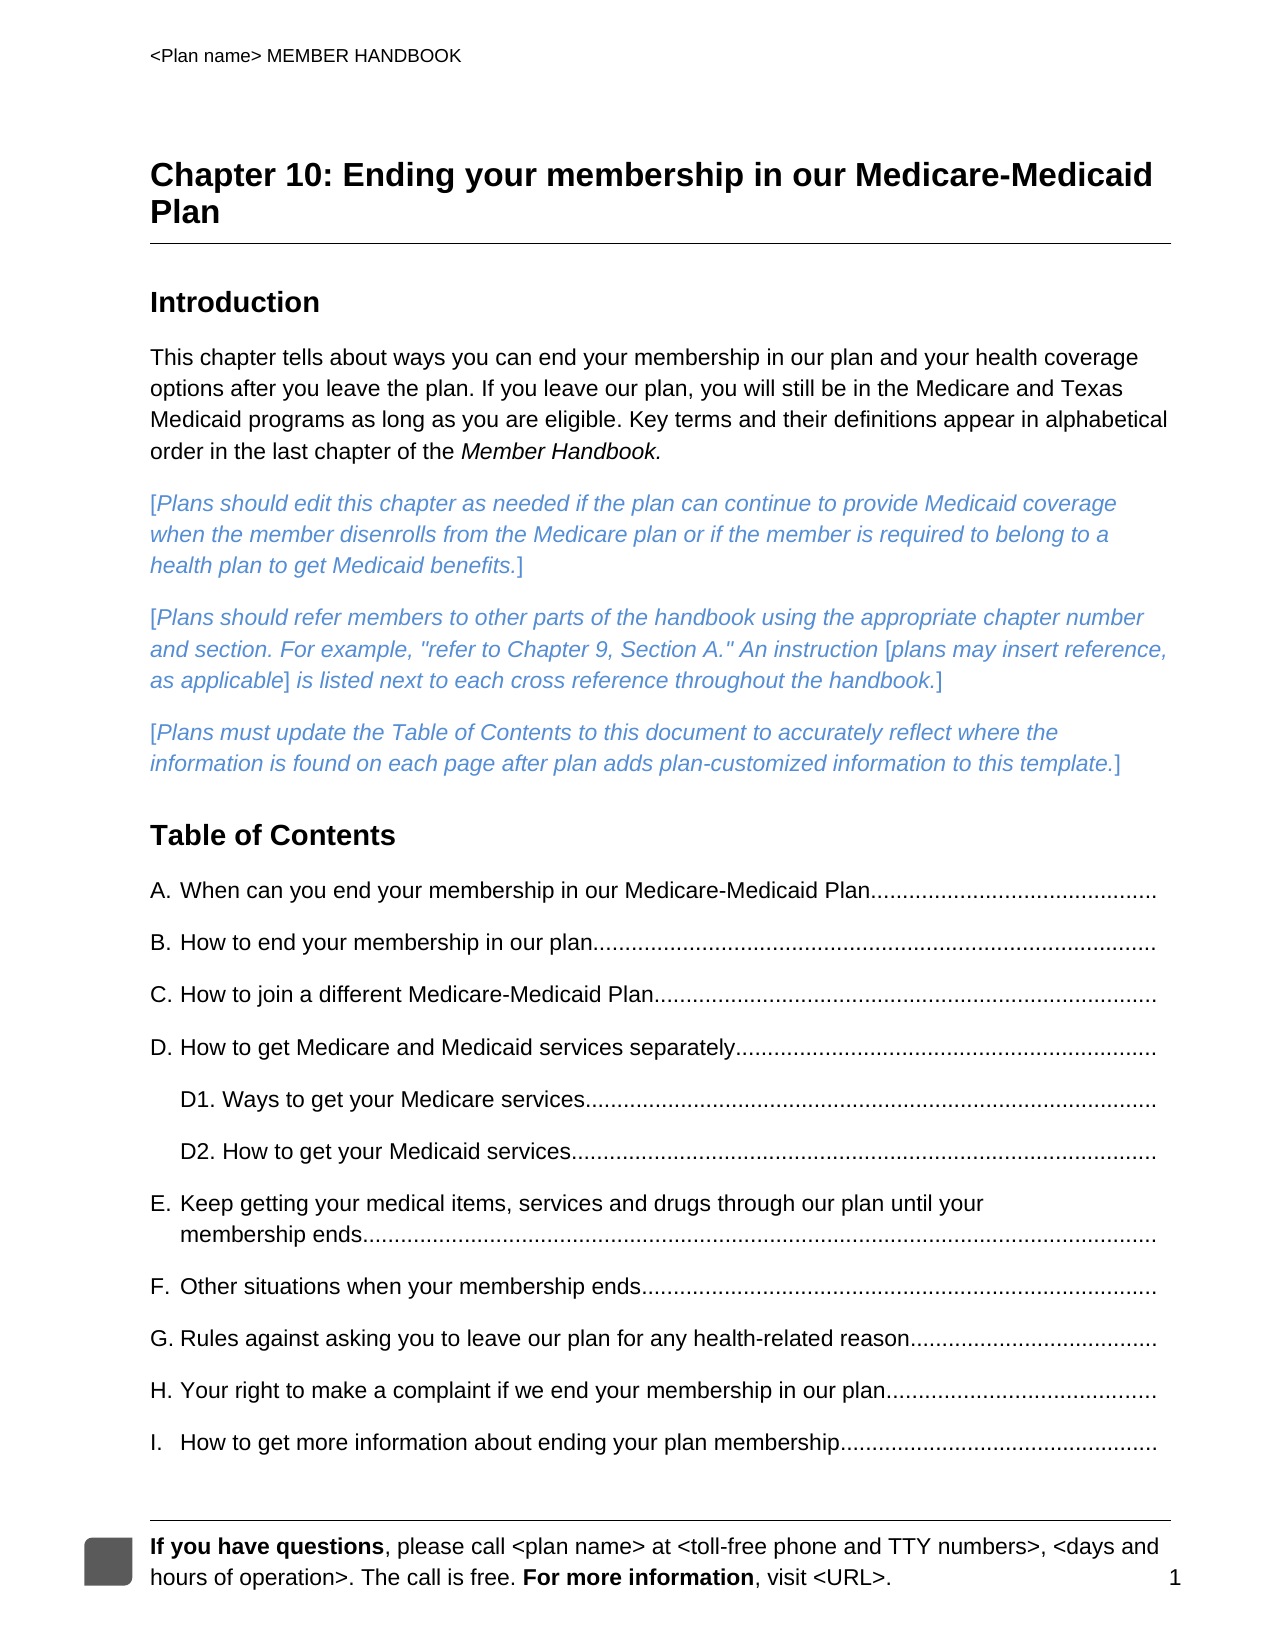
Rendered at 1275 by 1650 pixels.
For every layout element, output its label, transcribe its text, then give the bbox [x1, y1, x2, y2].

text B. How to end your membership in our plan 2 [150, 926, 1096, 957]
text This chapter tells about ways you can end your membership in our plan and your health coverage options after you leave the plan. If you leave our plan, you will still be in the Medicare and Texas Medicaid programs as long as you are eligible. Key terms and their definitions appear in alphabetical order in the last chapter of the Member Handbook. [150, 340, 1171, 465]
text [Plans must update the Table of Contents to this document to accurately reflect where the information is found on each page after plan adds plan-customized information to this template.] [150, 715, 1171, 778]
text Introduction [150, 282, 1171, 319]
text D1. Ways to get your Medicare services 3 [180, 1082, 1096, 1113]
subtitle Chapter 10: Ending your membership in our Medicare-Medicaid Plan [150, 156, 1171, 243]
text H. Your right to make a complaint if we end your membership in our plan 7 [150, 1374, 1096, 1405]
text [Plans should edit this chapter as needed if the plan can continue to provide Medicaid coverage when the member disenrolls from the Medicare plan or if the member is required to belong to a health plan to get Medicaid benefits.] [150, 486, 1171, 580]
text E. Keep getting your medical items, services and drugs through our plan until your membership ends 5 [150, 1186, 1096, 1249]
text I. How to get more information about ending your plan membership 7 [150, 1426, 1096, 1457]
text F. Other situations when your membership ends 6 [150, 1269, 1096, 1301]
text C. How to join a different Medicare-Medicaid Plan 3 [150, 978, 1096, 1009]
text Table of Contents [150, 815, 1171, 853]
text G. Rules against asking you to leave our plan for any health-related reason 7 [150, 1322, 1096, 1353]
text [Plans should refer members to other parts of the handbook using the appropriate chapter number and section. For example, "refer to Chapter 9, Section A." An instruction [plans may insert reference, as applicable] is listed next to each cross reference throughout the handbook.] [150, 601, 1171, 694]
text D2. How to get your Medicaid services 5 [180, 1134, 1096, 1165]
text D. How to get Medicare and Medicaid services separately 3 [150, 1030, 1096, 1061]
text A. When can you end your membership in our Medicare-Medicaid Plan 2 [150, 874, 1096, 905]
